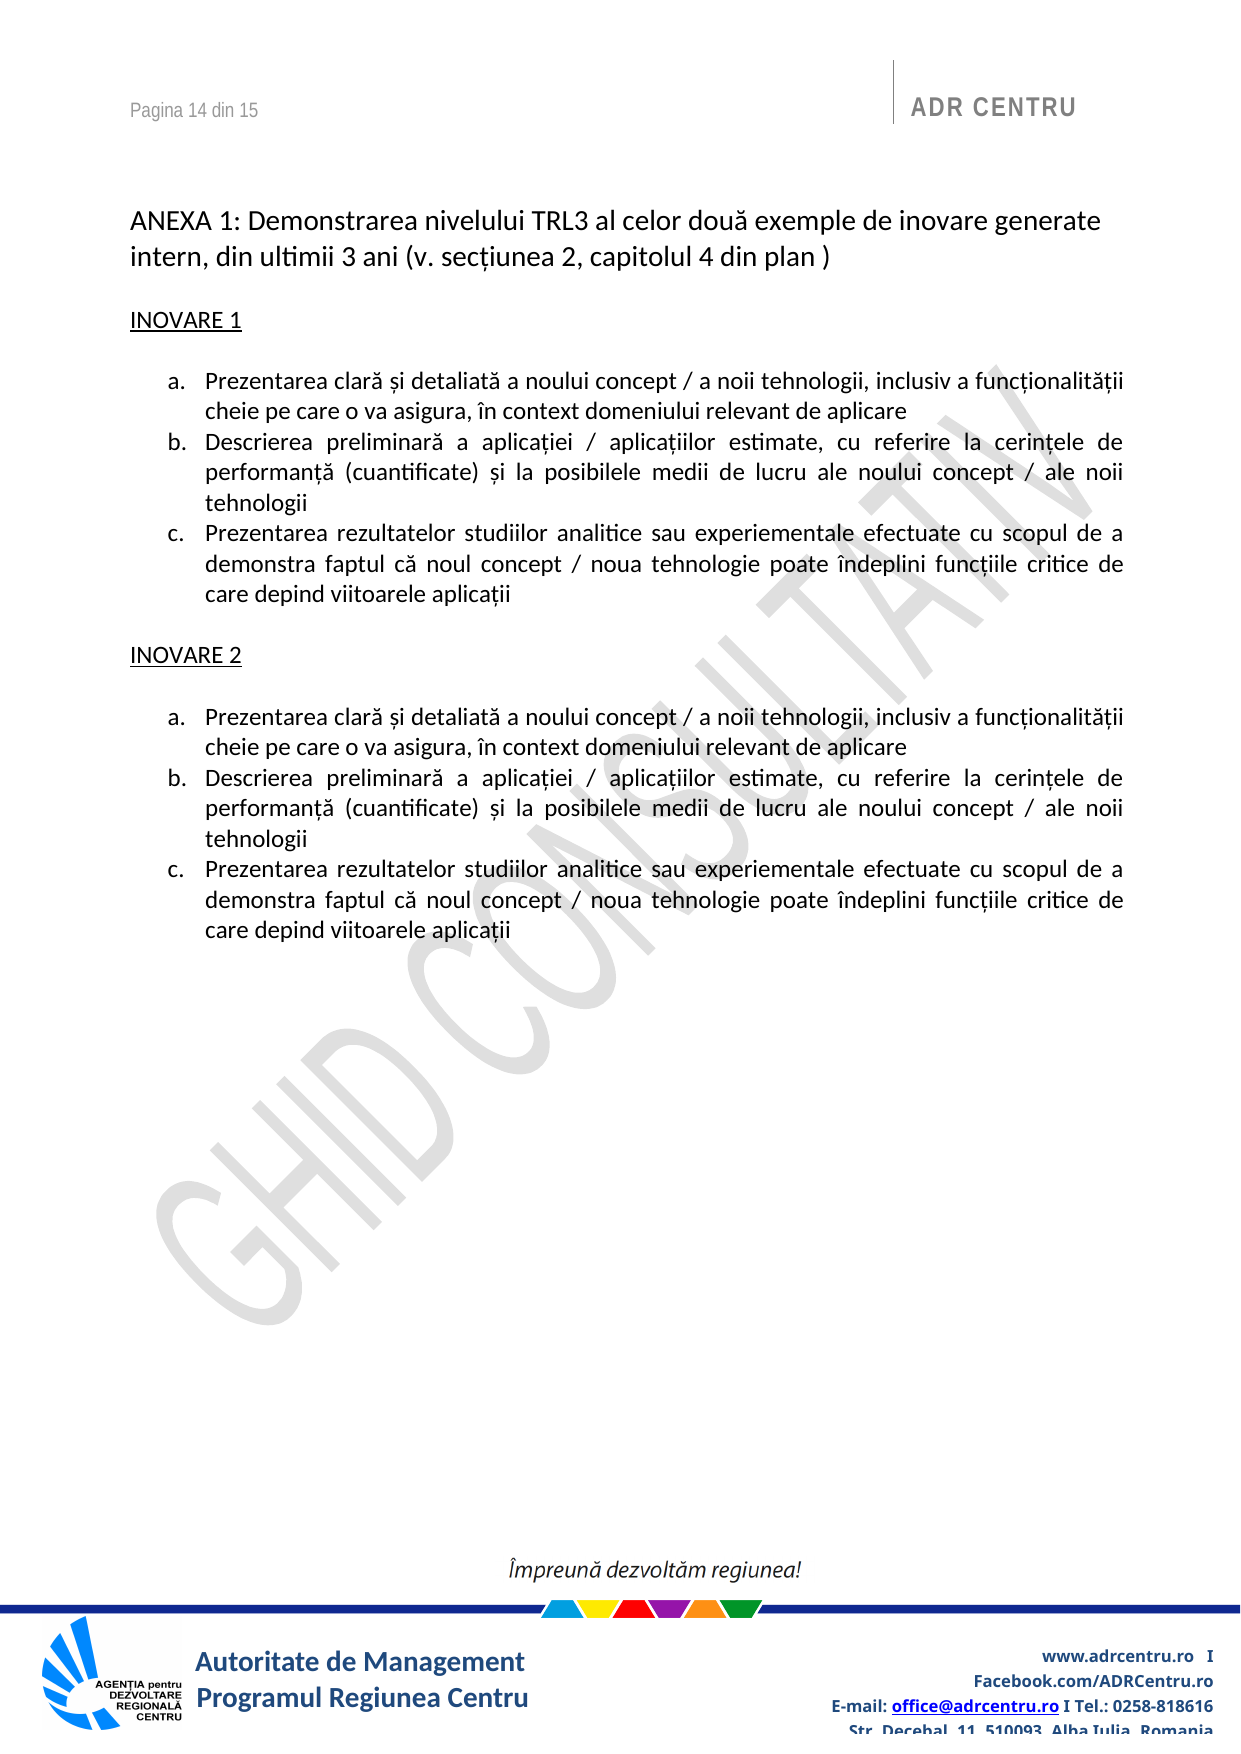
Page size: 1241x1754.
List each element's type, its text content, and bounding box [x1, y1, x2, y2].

picture [574, 1600, 1241, 1618]
picture [0, 1600, 550, 1730]
list Descrierea preliminară a aplicației / aplicațiilor estimate, cu referire la cerințele de performanță (cuantificate) și la posibilele medii de lucru ale noului concept / ale noii tehnologii [167, 426, 1125, 518]
list Descrierea preliminară a aplicației / aplicațiilor estimate, cu referire la cerințele de performanță (cuantificate) și la posibilele medii de lucru ale noului concept / ale noii tehnologii [167, 762, 1125, 853]
picture [495, 1556, 814, 1583]
text INOVARE 1 [130, 304, 1125, 334]
list Prezentarea clară și detaliată a noului concept / a noii tehnologii, inclusiv a funcționalității cheie pe care o va asigura, în context domeniului relevant de aplicare [167, 701, 1125, 762]
list Prezentarea rezultatelor studiilor analitice sau experiementale efectuate cu scopul de a demonstra faptul că noul concept / noua tehnologie poate îndeplini funcțiile critice de care depind viitoarele aplicații [167, 853, 1125, 945]
text INOVARE 2 [130, 640, 1125, 670]
list Prezentarea clară și detaliată a noului concept / a noii tehnologii, inclusiv a funcționalității cheie pe care o va asigura, în context domeniului relevant de aplicare [167, 365, 1125, 426]
text ANEXA 1: Demonstrarea nivelului TRL3 al celor două exemple de inovare generate intern, din ultimii 3 ani (v. secțiunea 2, capitolul 4 din plan ) [130, 202, 1125, 273]
list Prezentarea rezultatelor studiilor analitice sau experiementale efectuate cu scopul de a demonstra faptul că noul concept / noua tehnologie poate îndeplini funcțiile critice de care depind viitoarele aplicații [167, 518, 1125, 609]
